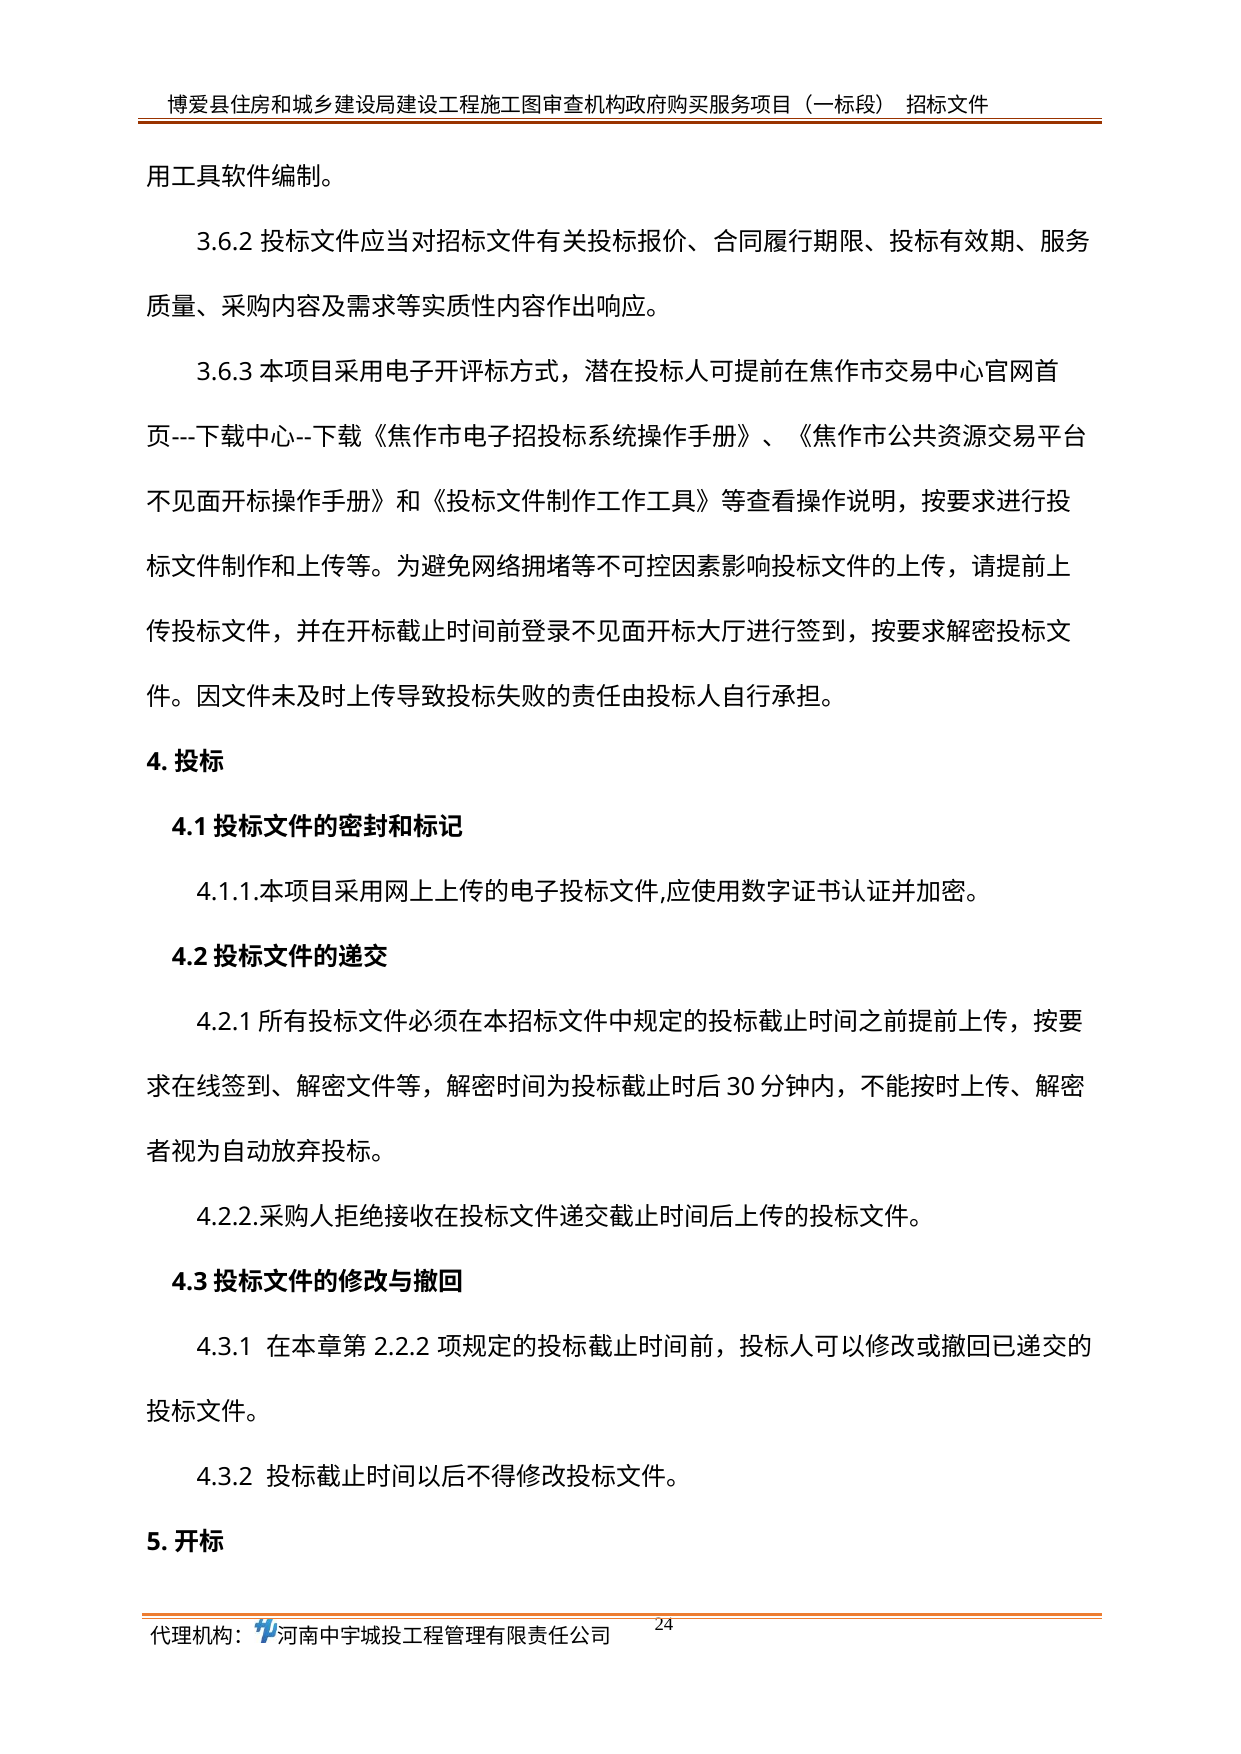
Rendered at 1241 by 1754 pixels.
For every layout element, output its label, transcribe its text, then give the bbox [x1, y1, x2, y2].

text 4.3.2 投标截止时间以后不得修改投标文件。 [146, 1442, 1094, 1507]
text 4.1 投标文件的密封和标记 [146, 792, 1094, 857]
title 5. 开标 [146, 1507, 1094, 1572]
text 3.6.3 本项目采用电子开评标方式，潜在投标人可提前在焦作市交易中心官网首页---下载中心--下载《焦作市电子招投标系统操作手册》、《焦作市公共资源交易平台不见面开标操作手册》和《投标文件制作工作工具》等查看操作说明，按要求进行投标文件制作和上传等。为避免网络拥堵等不可控因素影响投标文件的上传，请提前上传投标文件，并在开标截止时间前登录不见面开标大厅进行签到，按要求解密投标文件。因文件未及时上传导致投标失败的责任由投标人自行承担。 [146, 337, 1094, 727]
text 4.1.1.本项目采用网上上传的电子投标文件,应使用数字证书认证并加密。 [146, 857, 1094, 922]
title 4. 投标 [146, 727, 1094, 792]
picture [254, 1619, 278, 1643]
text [146, 142, 1094, 207]
text 4.3.1 在本章第 2.2.2 项规定的投标截止时间前，投标人可以修改或撤回已递交的投标文件。 [146, 1312, 1094, 1442]
text 3.6.2 投标文件应当对招标文件有关投标报价、合同履行期限、投标有效期、服务质量、采购内容及需求等实质性内容作出响应。 [146, 207, 1094, 337]
text 4.2.2.采购人拒绝接收在投标文件递交截止时间后上传的投标文件。 [146, 1182, 1094, 1247]
text 4.3 投标文件的修改与撤回 [146, 1247, 1094, 1312]
text 4.2.1所有投标文件必须在本招标文件中规定的投标截止时间之前提前上传，按要求在线签到、解密文件等，解密时间为投标截止时后30分钟内，不能按时上传、解密者视为自动放弃投标。 [146, 987, 1094, 1182]
text 4.2 投标文件的递交 [146, 922, 1094, 987]
